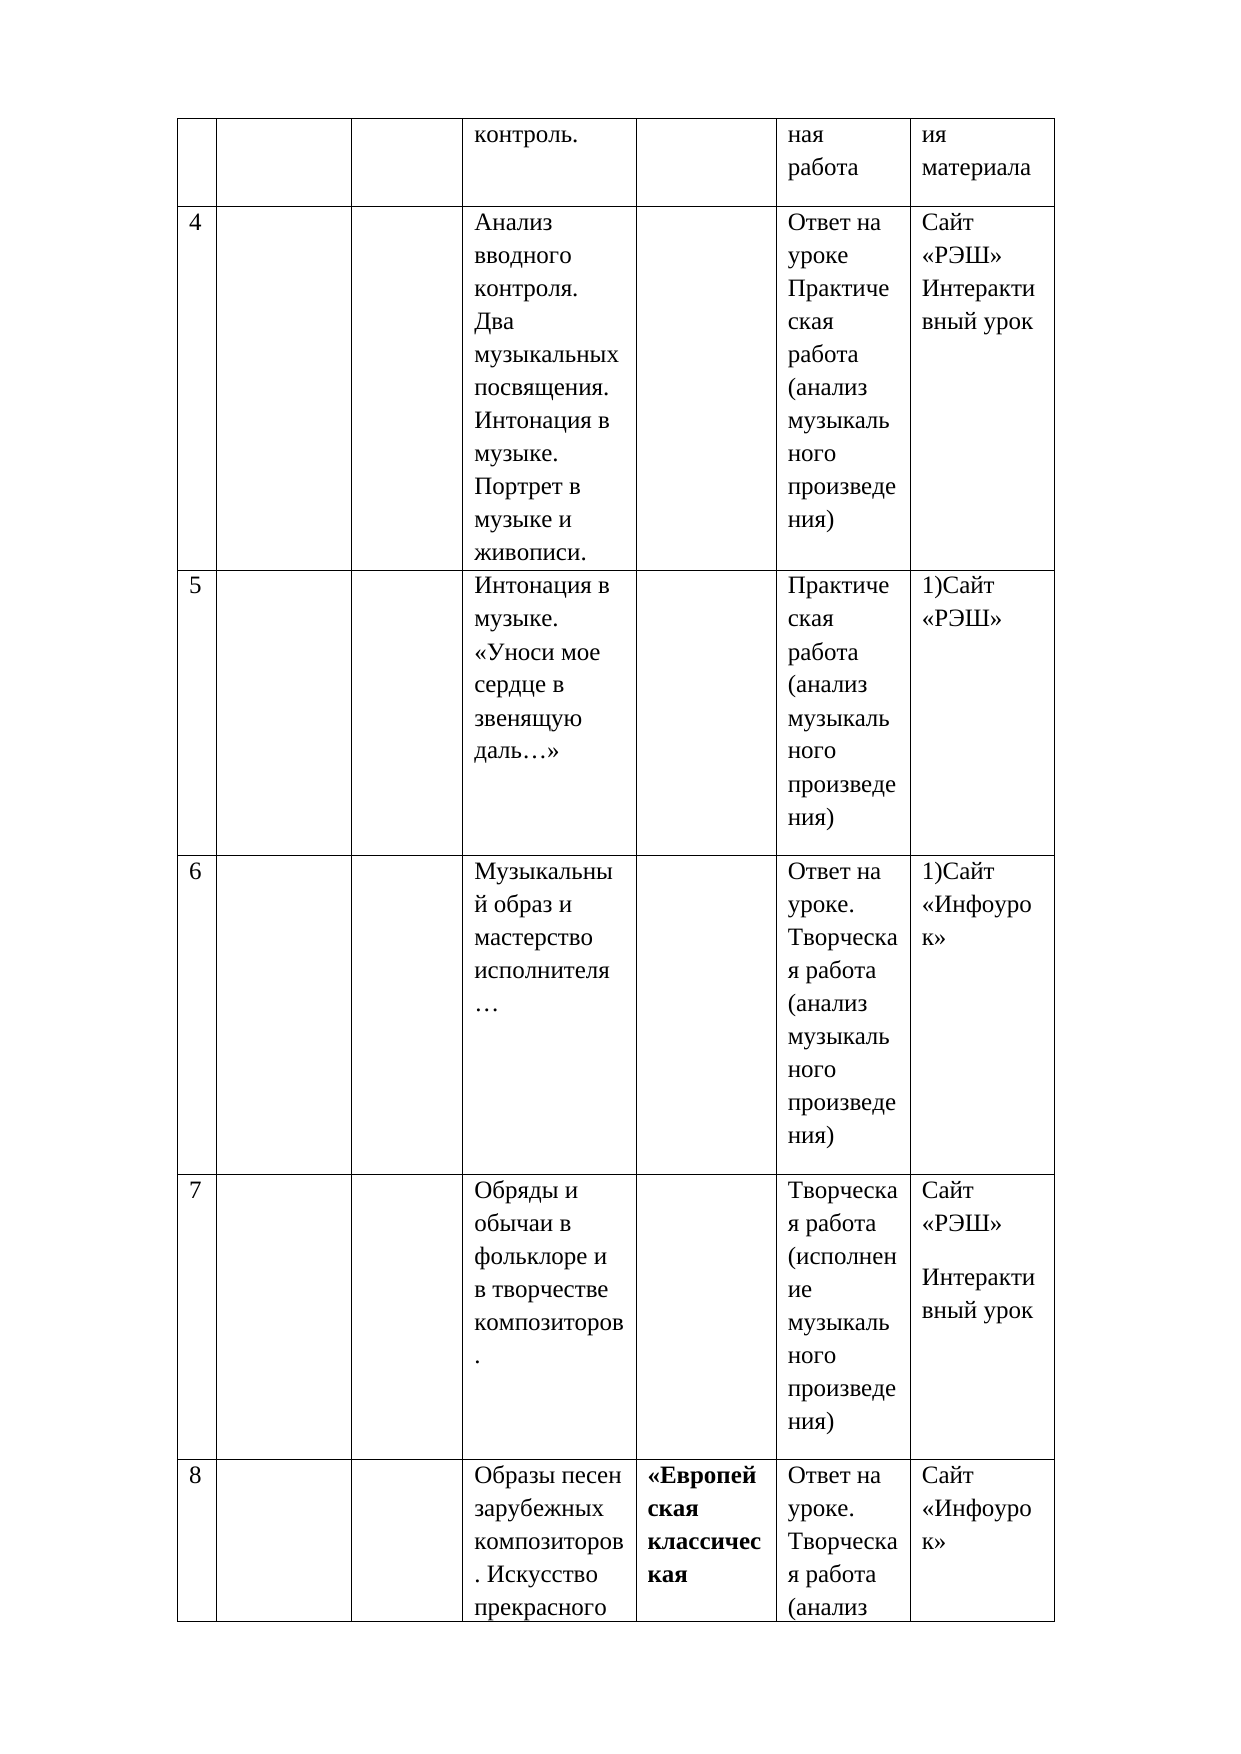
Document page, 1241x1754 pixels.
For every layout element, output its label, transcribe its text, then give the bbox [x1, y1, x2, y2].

table_cell 3 [178, 119, 216, 206]
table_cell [777, 1460, 910, 1621]
table_cell Интонация в музыке. «Уноси мое сердце в звенящую даль…» [463, 571, 636, 855]
table_cell [352, 571, 462, 855]
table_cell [911, 119, 1054, 206]
table_cell [352, 1175, 462, 1459]
table_cell [217, 571, 351, 855]
table_cell Вводный контроль. [463, 119, 636, 206]
table_cell Анализ вводного контроля. Два музыкальных посвящения. Интонация в музыке. Портрет в музыке и живописи. [463, 207, 636, 569]
table_cell Творческая работа (исполнение музыкального произведения) [777, 1175, 910, 1459]
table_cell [637, 1460, 776, 1621]
table_cell [352, 207, 462, 569]
table_cell Музыкальный образ и мастерство исполнителя… [463, 856, 636, 1174]
table_cell Сайт «Инфоурок» [911, 1460, 1054, 1621]
table_cell 1)Сайт «РЭШ» [911, 571, 1054, 855]
table_cell 6 [178, 856, 216, 1174]
table_cell [637, 856, 776, 1174]
table_cell [352, 856, 462, 1174]
table_cell [217, 1460, 351, 1621]
table_cell [637, 207, 776, 569]
table_cell [637, 1175, 776, 1459]
table_cell [637, 119, 776, 206]
table_cell [217, 1175, 351, 1459]
table_cell [352, 1460, 462, 1621]
table_cell 1)Сайт «Инфоурок» [911, 856, 1054, 1174]
table_cell 7 [178, 1175, 216, 1459]
table_cell Сайт «РЭШ» Интерактивный урок [911, 207, 1054, 569]
table_cell 5 [178, 571, 216, 855]
table_cell [352, 119, 462, 206]
table_cell 8 [178, 1460, 216, 1621]
table_cell Ответ на уроке Практическая работа (анализ музыкального произведения) [777, 207, 910, 569]
table_cell [217, 207, 351, 569]
table_cell Ответ на уроке. Творческая работа (анализ музыкального произведения) [777, 856, 910, 1174]
table_cell Сайт «РЭШ» Интерактивный урок [911, 1175, 1054, 1459]
table_cell 4 [178, 207, 216, 569]
table_cell Обряды и обычаи в фольклоре и в творчестве композиторов. [463, 1175, 636, 1459]
table_cell Контрольная работа [777, 119, 910, 206]
table_cell [217, 119, 351, 206]
table_cell [217, 856, 351, 1174]
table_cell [463, 1460, 636, 1621]
table_cell Практическая работа (анализ музыкального произведения) [777, 571, 910, 855]
table_cell [637, 571, 776, 855]
